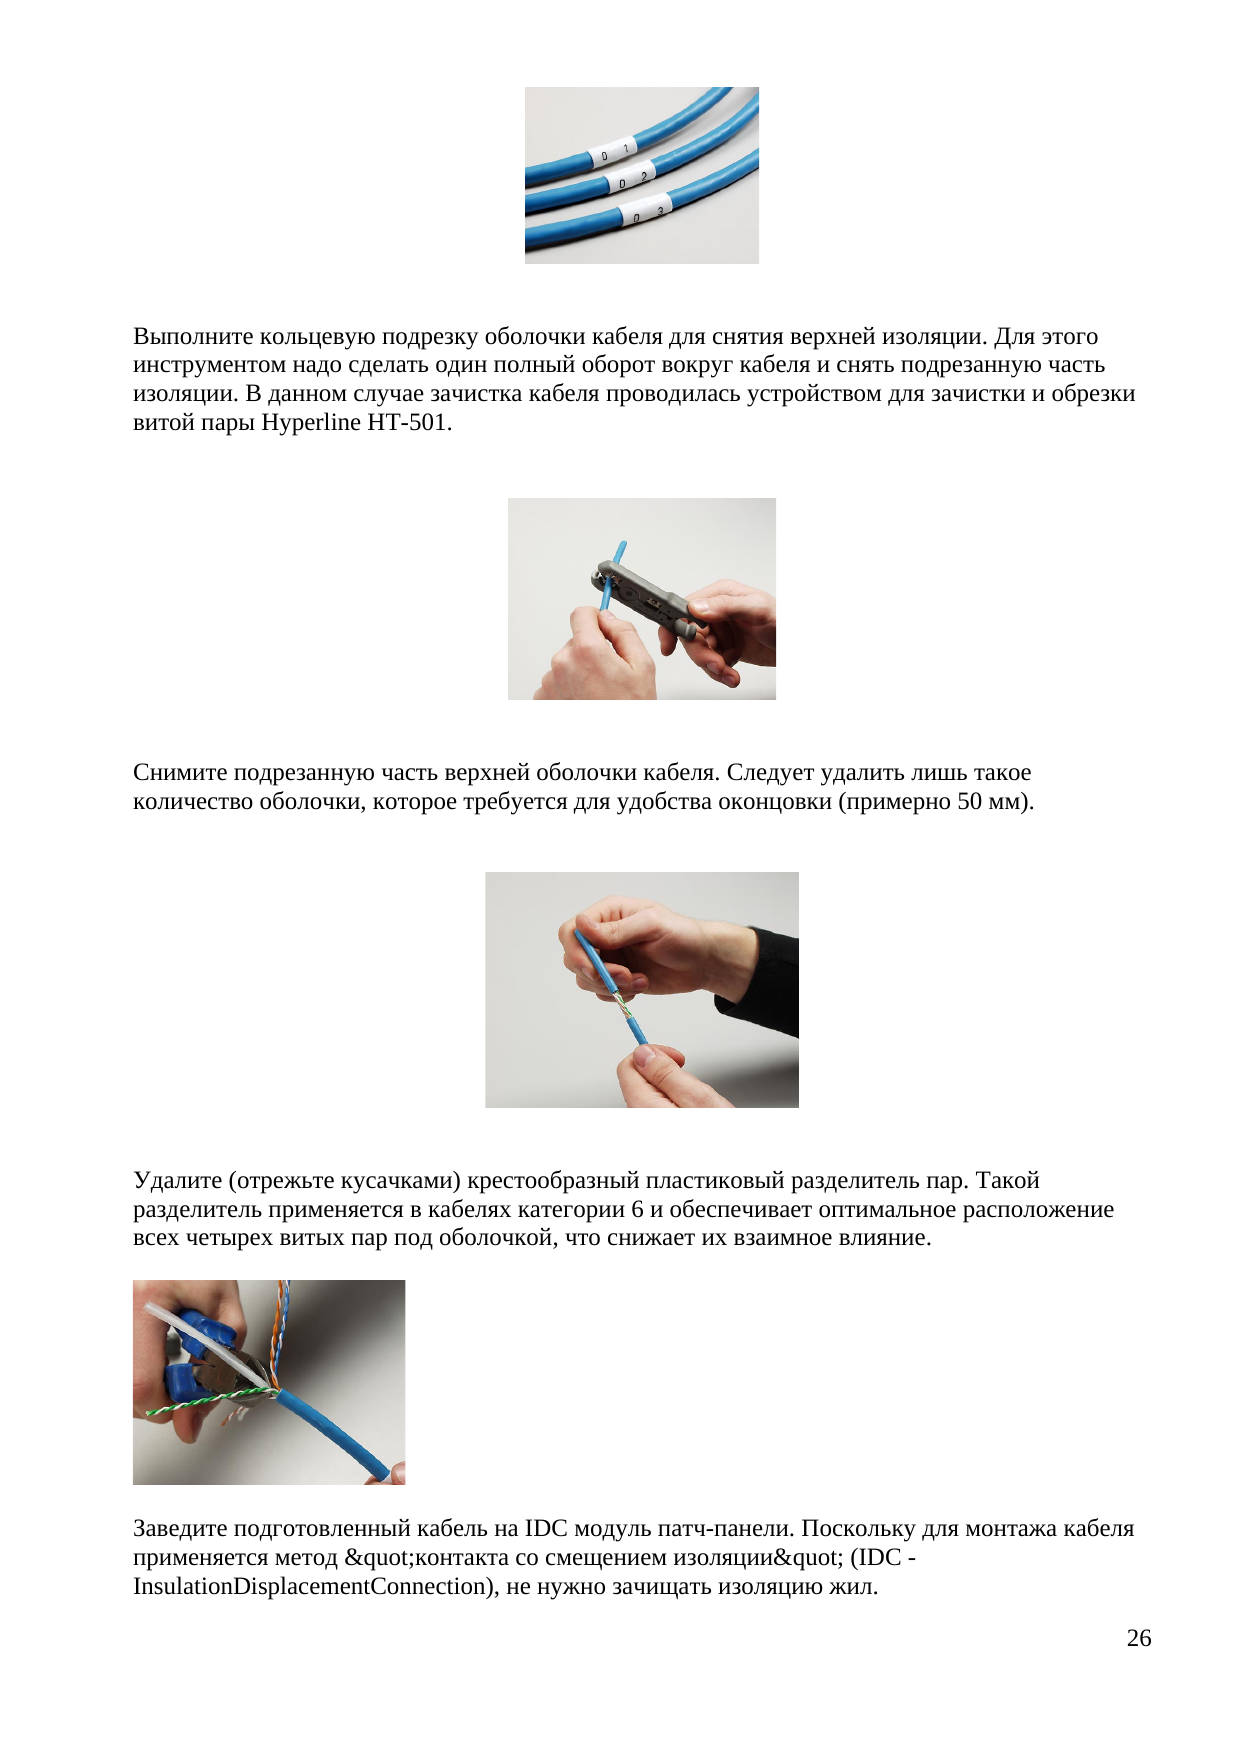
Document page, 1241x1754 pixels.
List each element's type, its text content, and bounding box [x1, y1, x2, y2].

picture [508, 498, 777, 700]
text Выполните кольцевую подрезку оболочки кабеля для снятия верхней изоляции. Для этого инструментом надо сделать один полный оборот вокруг кабеля и снять подрезанную часть изоляции. В данном случае зачистка кабеля проводилась устройством для зачистки и обрезки витой пары Hyperline HT-501. [133, 263, 1152, 470]
picture [525, 87, 760, 264]
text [133, 1107, 1152, 1599]
text Снимите подрезанную часть верхней оболочки кабеля. Следует удалить лишь такое количество оболочки, которое требуется для удобства оконцовки (примерно 50 мм). [133, 700, 1152, 815]
picture [132, 1280, 406, 1485]
picture [485, 872, 799, 1108]
